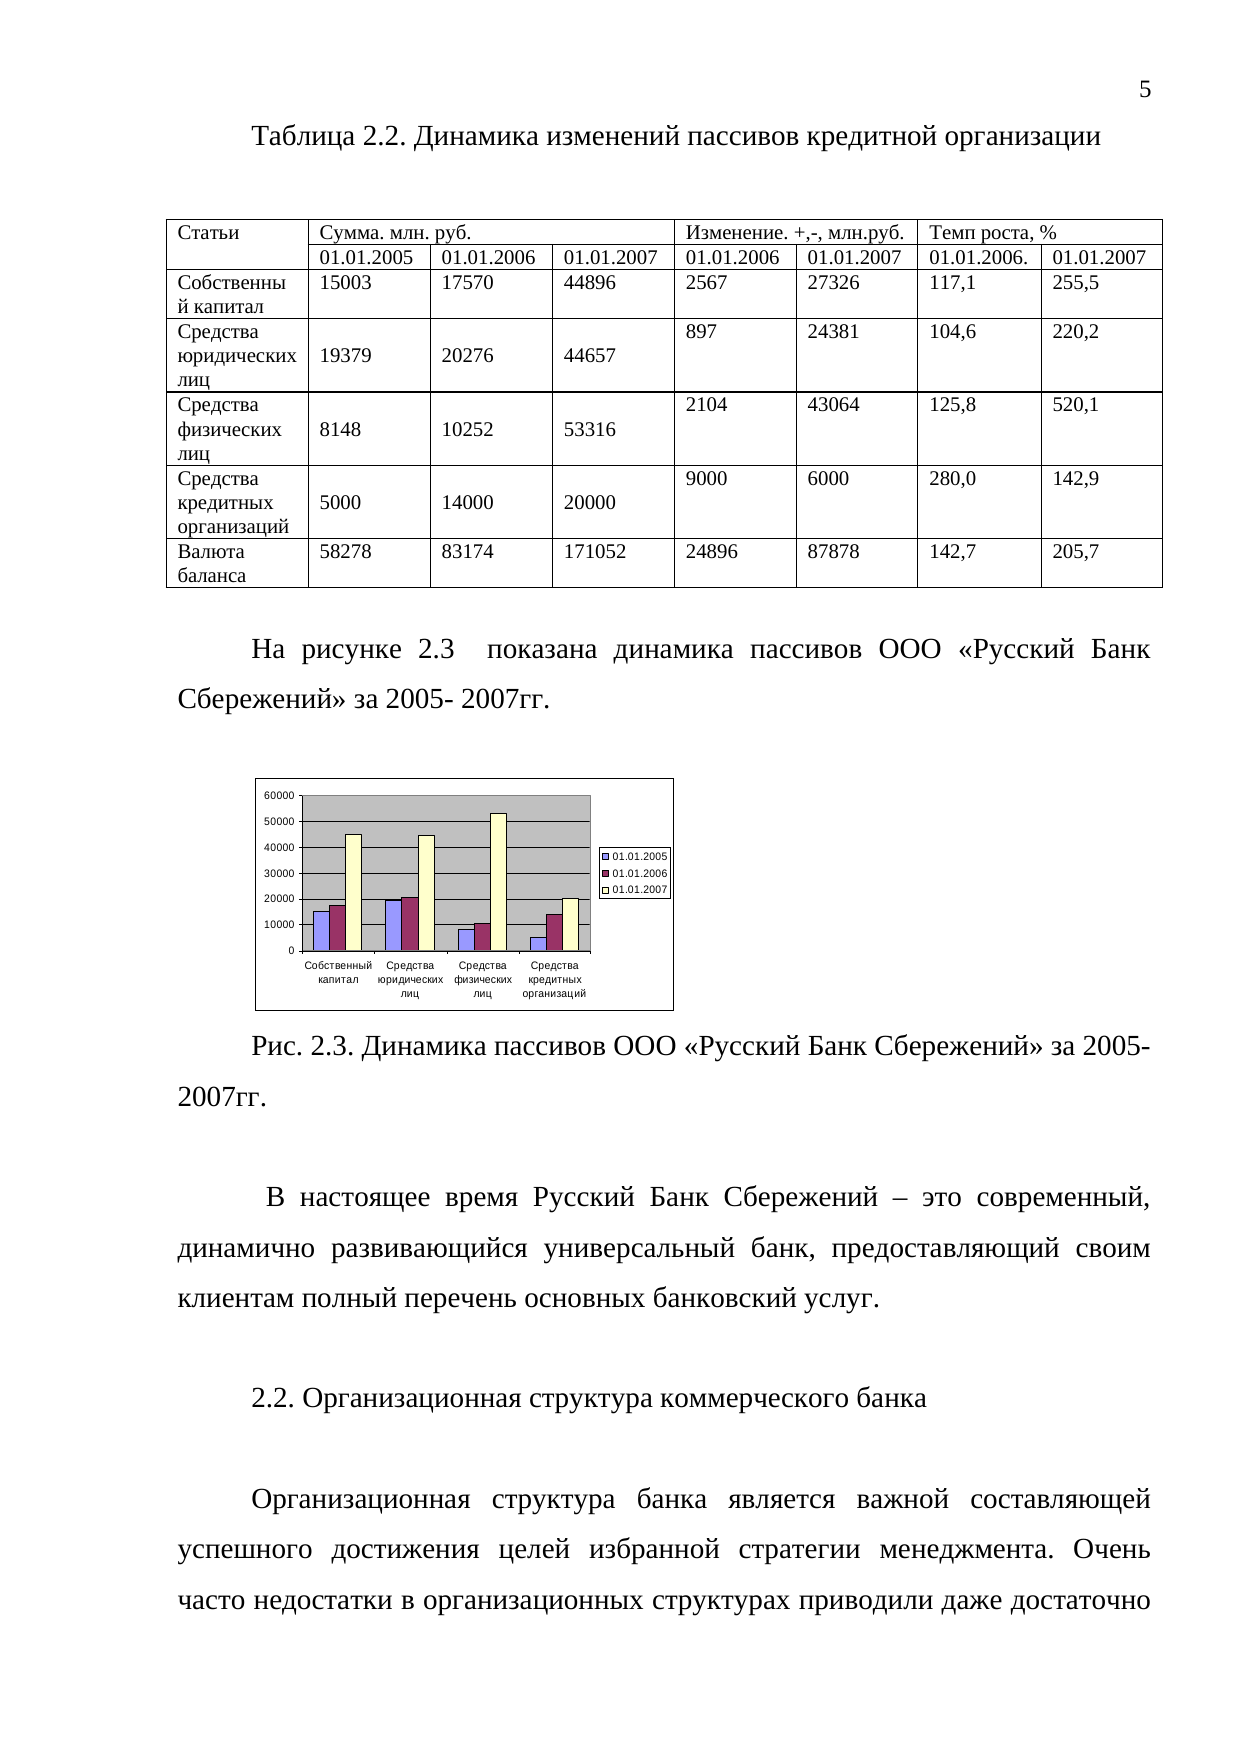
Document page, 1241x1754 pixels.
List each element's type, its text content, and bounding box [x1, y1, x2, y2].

table_cell 01.01.2007 [797, 245, 917, 269]
table_header Сумма. млн. руб. [309, 220, 674, 244]
text 2.2. Организационная структура коммерческого банка [177, 1381, 1152, 1414]
table_cell 58278 [309, 539, 430, 587]
table_cell 255,5 [1042, 270, 1162, 318]
text В настоящее время Русский Банк Сбережений – это современный, динамично развивающийся универсальный банк, предоставляющий своим клиентам полный перечень основных банковский услуг. [177, 1179, 1152, 1313]
table_cell 83174 [431, 539, 552, 587]
table_cell 01.01.2007 [553, 245, 674, 269]
table_cell 19379 [309, 319, 430, 391]
table_cell 27326 [797, 270, 917, 318]
table_cell 53316 [553, 393, 674, 464]
table_cell 24381 [797, 319, 917, 391]
table_cell 44896 [553, 270, 674, 318]
table_cell 10252 [431, 393, 552, 464]
table_cell 15003 [309, 270, 430, 318]
table_cell 125,8 [918, 393, 1041, 464]
table_cell 43064 [797, 393, 917, 464]
text Рис. 2.3. Динамика пассивов ООО «Русский Банк Сбережений» за 2005- 2007гг. [177, 1028, 1152, 1112]
table_cell 9000 [675, 466, 796, 538]
table_header Статьи [167, 220, 308, 269]
table_header Изменение. +,-, млн.руб. [675, 220, 917, 244]
table_cell 142,7 [918, 539, 1041, 587]
table_cell 520,1 [1042, 393, 1162, 464]
table_cell 20000 [553, 466, 674, 538]
table_cell 104,6 [918, 319, 1041, 391]
table_cell 44657 [553, 319, 674, 391]
table_cell 01.01.2006. [918, 245, 1041, 269]
table_cell 20276 [431, 319, 552, 391]
table_cell Средства кредитных организаций [167, 466, 308, 538]
table_cell 17570 [431, 270, 552, 318]
table_cell 8148 [309, 393, 430, 464]
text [177, 1481, 1152, 1615]
table_cell 142,9 [1042, 466, 1162, 538]
table_cell Собственный капитал [167, 270, 308, 318]
table_cell Валюта баланса [167, 539, 308, 587]
table_cell 897 [675, 319, 796, 391]
table_cell 24896 [675, 539, 796, 587]
table_cell Средства юридических лиц [167, 319, 308, 391]
table_header Темп роста, % [918, 220, 1162, 244]
table_cell 14000 [431, 466, 552, 538]
table_cell 205,7 [1042, 539, 1162, 587]
text На рисунке 2.3 показана динамика пассивов ООО «Русский Банк Сбережений» за 2005- 2007гг. [177, 631, 1152, 715]
table_cell 280,0 [918, 466, 1041, 538]
table_cell 171052 [553, 539, 674, 587]
table_cell Средства физических лиц [167, 393, 308, 464]
table_cell 5000 [309, 466, 430, 538]
table_cell 6000 [797, 466, 917, 538]
text Таблица 2.2. Динамика изменений пассивов кредитной организации [177, 118, 1152, 152]
table_cell 2567 [675, 270, 796, 318]
table_cell 117,1 [918, 270, 1041, 318]
table_cell 01.01.2005 [309, 245, 430, 269]
table_cell 2104 [675, 393, 796, 464]
table_cell 87878 [797, 539, 917, 587]
table_cell 01.01.2006 [675, 245, 796, 269]
table_cell 01.01.2007 [1042, 245, 1162, 269]
table_cell 220,2 [1042, 319, 1162, 391]
table_cell 01.01.2006 [431, 245, 552, 269]
